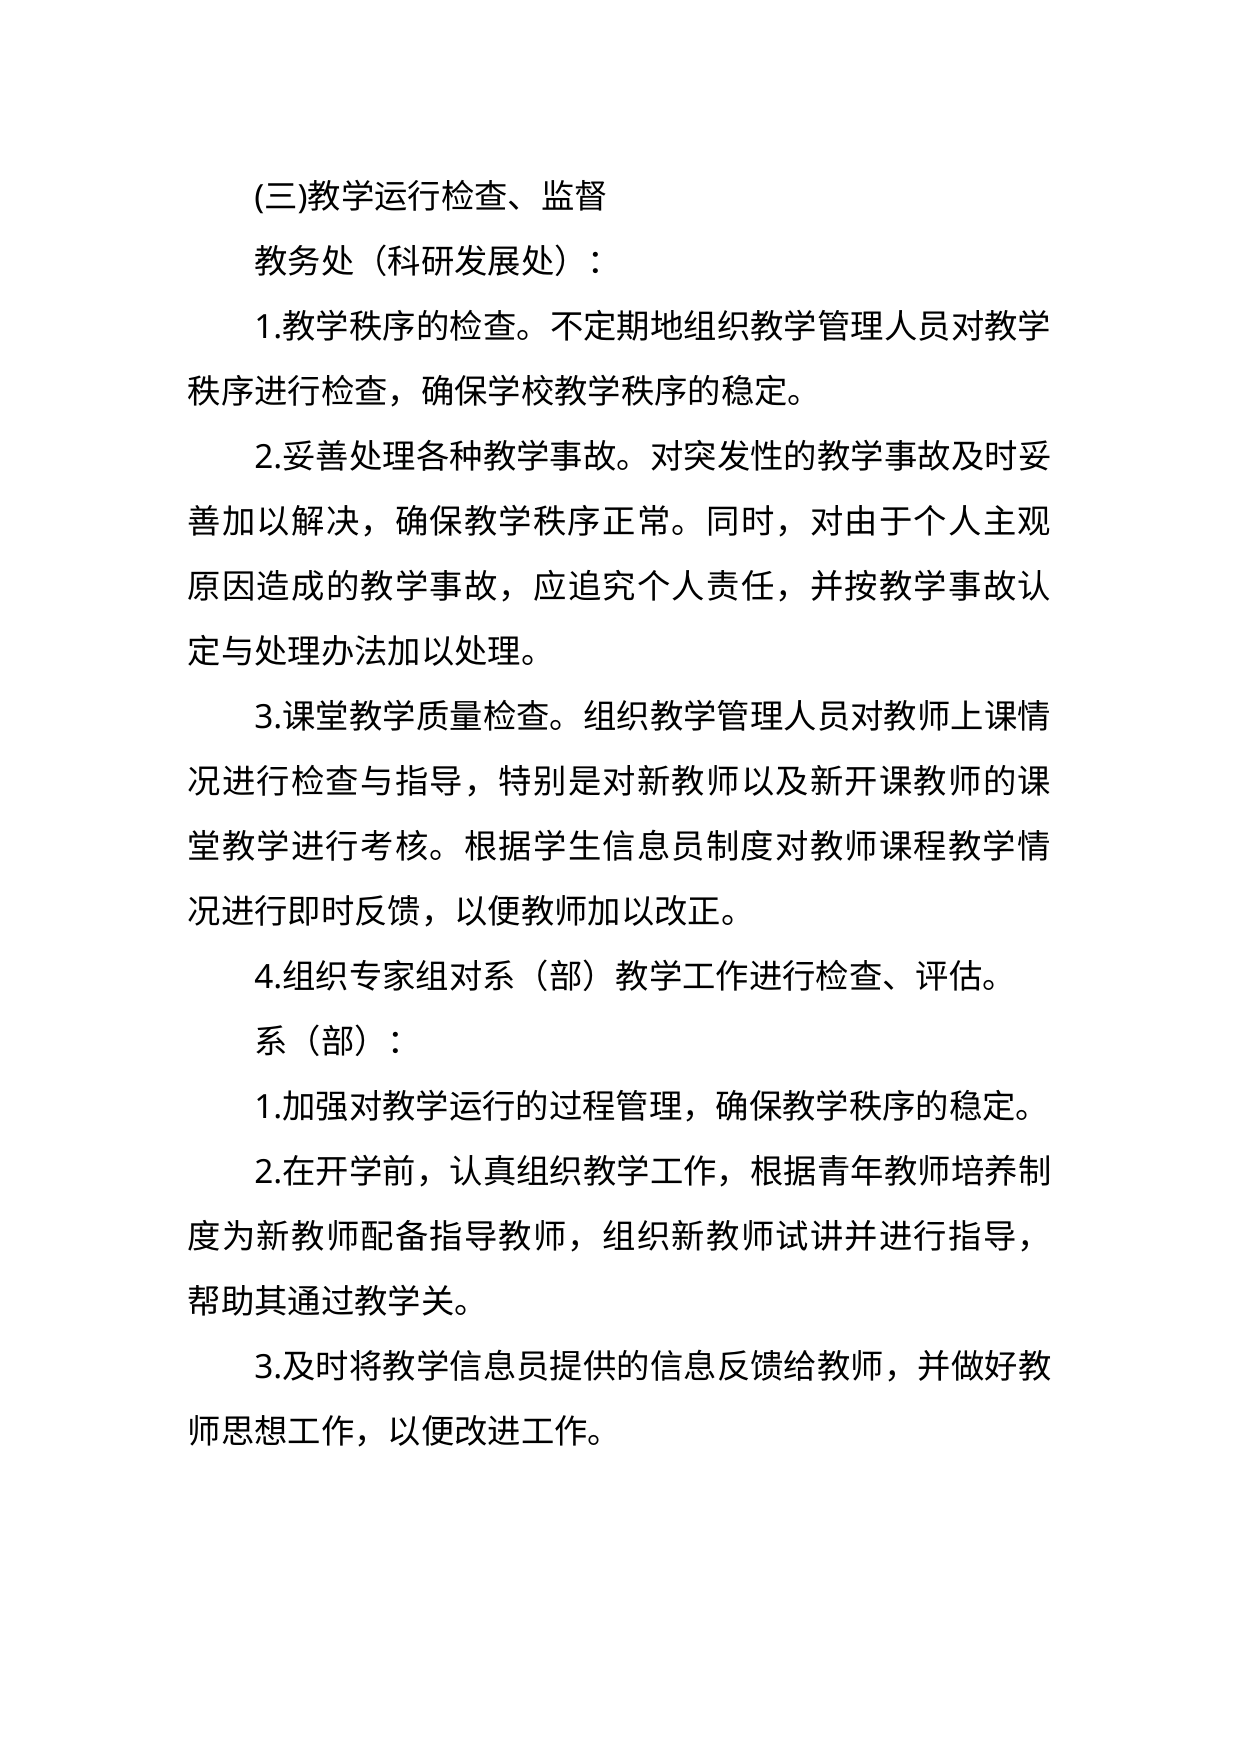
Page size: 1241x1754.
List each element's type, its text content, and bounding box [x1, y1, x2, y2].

text 1.加强对教学运行的过程管理，确保教学秩序的稳定。 [187, 1072, 1053, 1137]
text 4.组织专家组对系（部）教学工作进行检查、评估。 [187, 942, 1053, 1007]
text 系（部）： [187, 1007, 1053, 1072]
text 1.教学秩序的检查。不定期地组织教学管理人员对教学秩序进行检查，确保学校教学秩序的稳定。 [187, 292, 1053, 422]
text 2.妥善处理各种教学事故。对突发性的教学事故及时妥善加以解决，确保教学秩序正常。同时，对由于个人主观原因造成的教学事故，应追究个人责任，并按教学事故认定与处理办法加以处理。 [187, 422, 1053, 682]
text (三)教学运行检查、监督 [187, 162, 1053, 227]
text 教务处（科研发展处）： [187, 227, 1053, 292]
text 3.及时将教学信息员提供的信息反馈给教师，并做好教师思想工作，以便改进工作。 [187, 1332, 1053, 1462]
text 3.课堂教学质量检查。组织教学管理人员对教师上课情况进行检查与指导，特别是对新教师以及新开课教师的课堂教学进行考核。根据学生信息员制度对教师课程教学情况进行即时反馈，以便教师加以改正。 [187, 682, 1053, 942]
text 2.在开学前，认真组织教学工作，根据青年教师培养制度为新教师配备指导教师，组织新教师试讲并进行指导，帮助其通过教学关。 [187, 1137, 1053, 1332]
